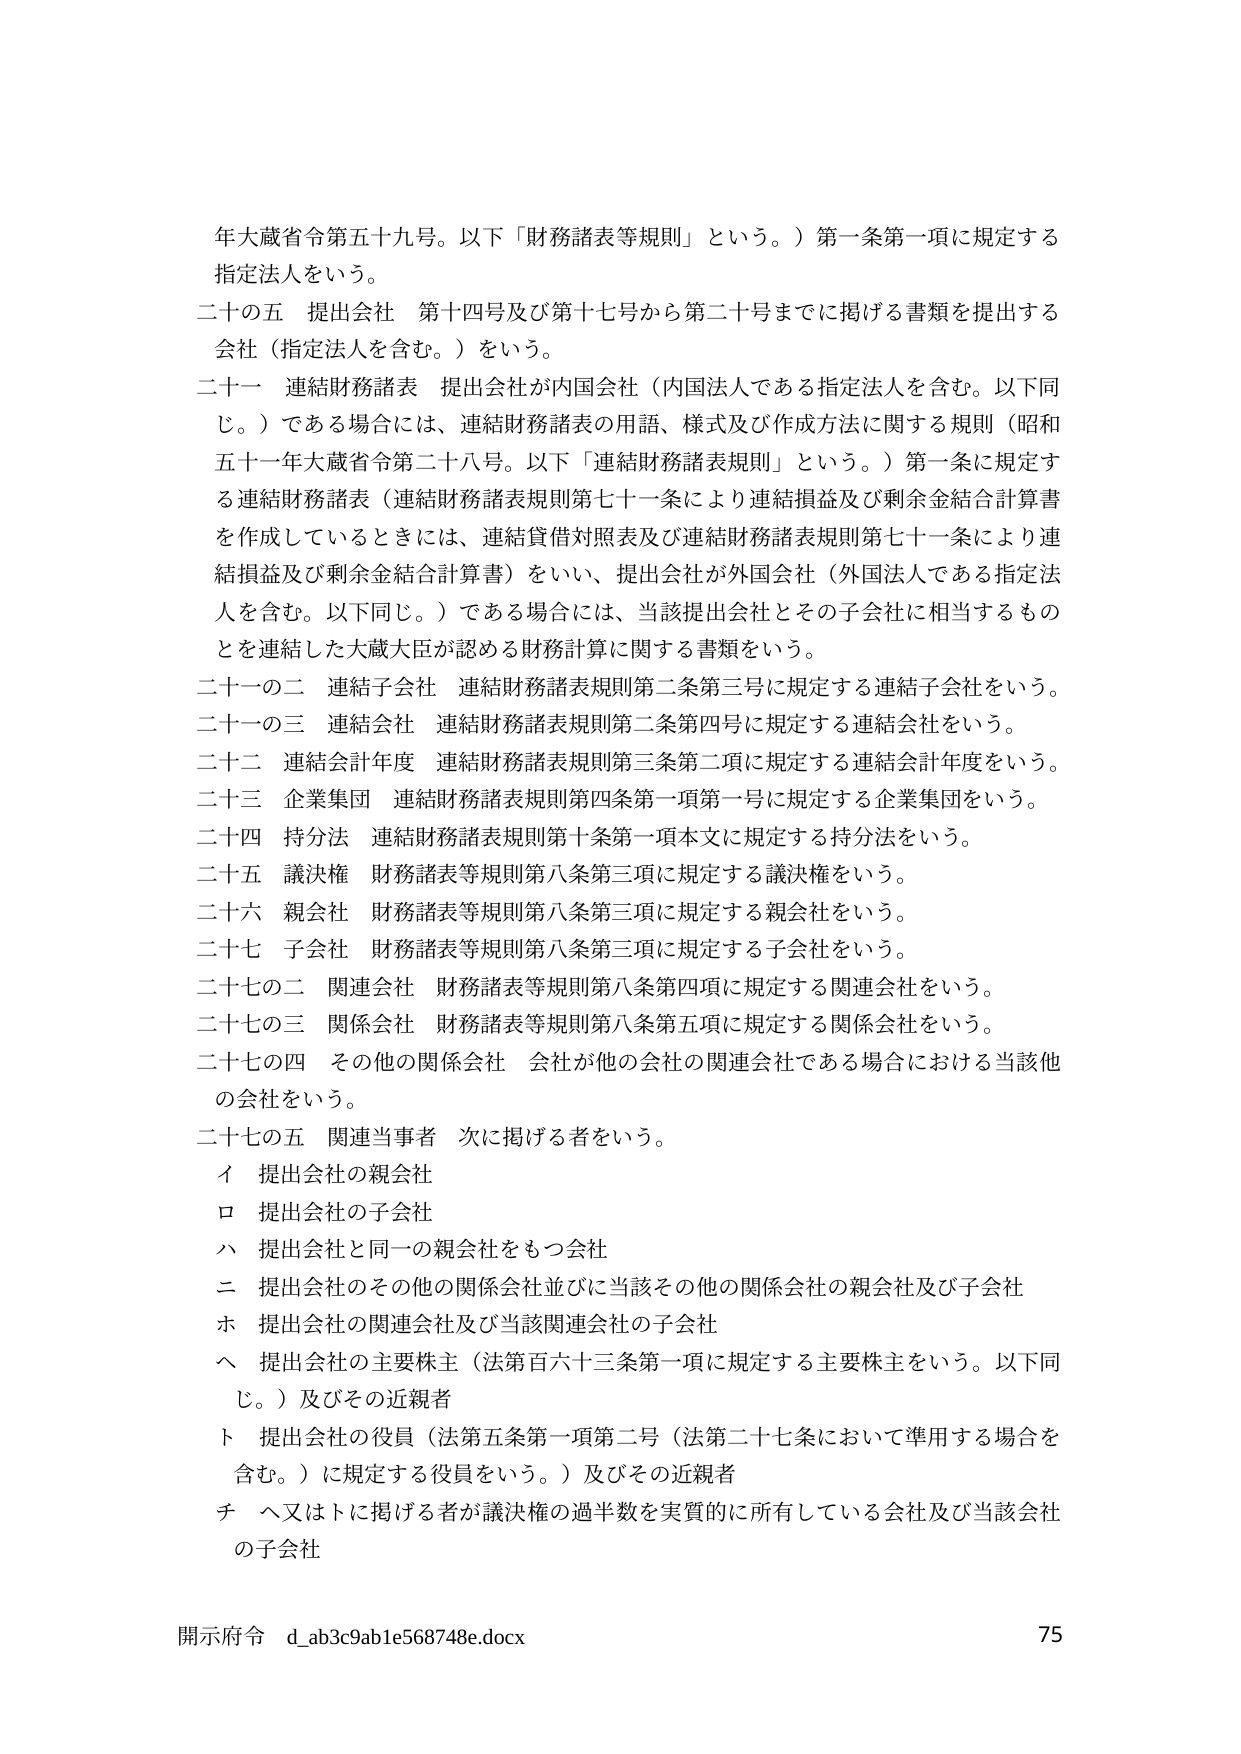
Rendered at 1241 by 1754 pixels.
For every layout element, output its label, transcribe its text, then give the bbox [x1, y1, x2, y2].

text ヘ 提出会社の主要株主（法第百六十三条第一項に規定する主要株主をいう。以下同じ。）及びその近親者 [215, 1342, 1063, 1417]
text 二十の五 提出会社 第十四号及び第十七号から第二十号までに掲げる書類を提出する会社（指定法人を含む。）をいう。 [196, 292, 1063, 367]
text 二十一の三 連結会社 連結財務諸表規則第二条第四号に規定する連結会社をいう。 [196, 704, 1063, 742]
text 二十一の二 連結子会社 連結財務諸表規則第二条第三号に規定する連結子会社をいう。 [196, 667, 1063, 704]
text 二十七の三 関係会社 財務諸表等規則第八条第五項に規定する関係会社をいう。 [196, 1004, 1063, 1042]
text ロ 提出会社の子会社 [215, 1192, 1063, 1229]
text 二十七 子会社 財務諸表等規則第八条第三項に規定する子会社をいう。 [196, 929, 1063, 967]
text 二十二 連結会計年度 連結財務諸表規則第三条第二項に規定する連結会計年度をいう。 [196, 742, 1063, 779]
text チ ヘ又はトに掲げる者が議決権の過半数を実質的に所有している会社及び当該会社の子会社 [215, 1492, 1063, 1567]
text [196, 217, 1063, 292]
text 二十一 連結財務諸表 提出会社が内国会社（内国法人である指定法人を含む。以下同じ。）である場合には、連結財務諸表の用語、様式及び作成方法に関する規則（昭和五十一年大蔵省令第二十八号。以下「連結財務諸表規則」という。）第一条に規定する連結財務諸表（連結財務諸表規則第七十一条により連結損益及び剰余金結合計算書を作成しているときには、連結貸借対照表及び連結財務諸表規則第七十一条により連結損益及び剰余金結合計算書）をいい、提出会社が外国会社（外国法人である指定法人を含む。以下同じ。）である場合には、当該提出会社とその子会社に相当するものとを連結した大蔵大臣が認める財務計算に関する書類をいう。 [196, 367, 1063, 667]
text イ 提出会社の親会社 [215, 1154, 1063, 1192]
text ニ 提出会社のその他の関係会社並びに当該その他の関係会社の親会社及び子会社 [215, 1267, 1063, 1304]
text 二十四 持分法 連結財務諸表規則第十条第一項本文に規定する持分法をいう。 [196, 817, 1063, 854]
text 二十六 親会社 財務諸表等規則第八条第三項に規定する親会社をいう。 [196, 892, 1063, 929]
text 二十三 企業集団 連結財務諸表規則第四条第一項第一号に規定する企業集団をいう。 [196, 779, 1063, 817]
text 二十七の二 関連会社 財務諸表等規則第八条第四項に規定する関連会社をいう。 [196, 967, 1063, 1004]
text ト 提出会社の役員（法第五条第一項第二号（法第二十七条において準用する場合を含む。）に規定する役員をいう。）及びその近親者 [215, 1417, 1063, 1492]
text ハ 提出会社と同一の親会社をもつ会社 [215, 1229, 1063, 1267]
text 二十五 議決権 財務諸表等規則第八条第三項に規定する議決権をいう。 [196, 854, 1063, 892]
text 二十七の五 関連当事者 次に掲げる者をいう。 [196, 1117, 1063, 1154]
text ホ 提出会社の関連会社及び当該関連会社の子会社 [215, 1304, 1063, 1342]
text 二十七の四 その他の関係会社 会社が他の会社の関連会社である場合における当該他の会社をいう。 [196, 1042, 1063, 1117]
